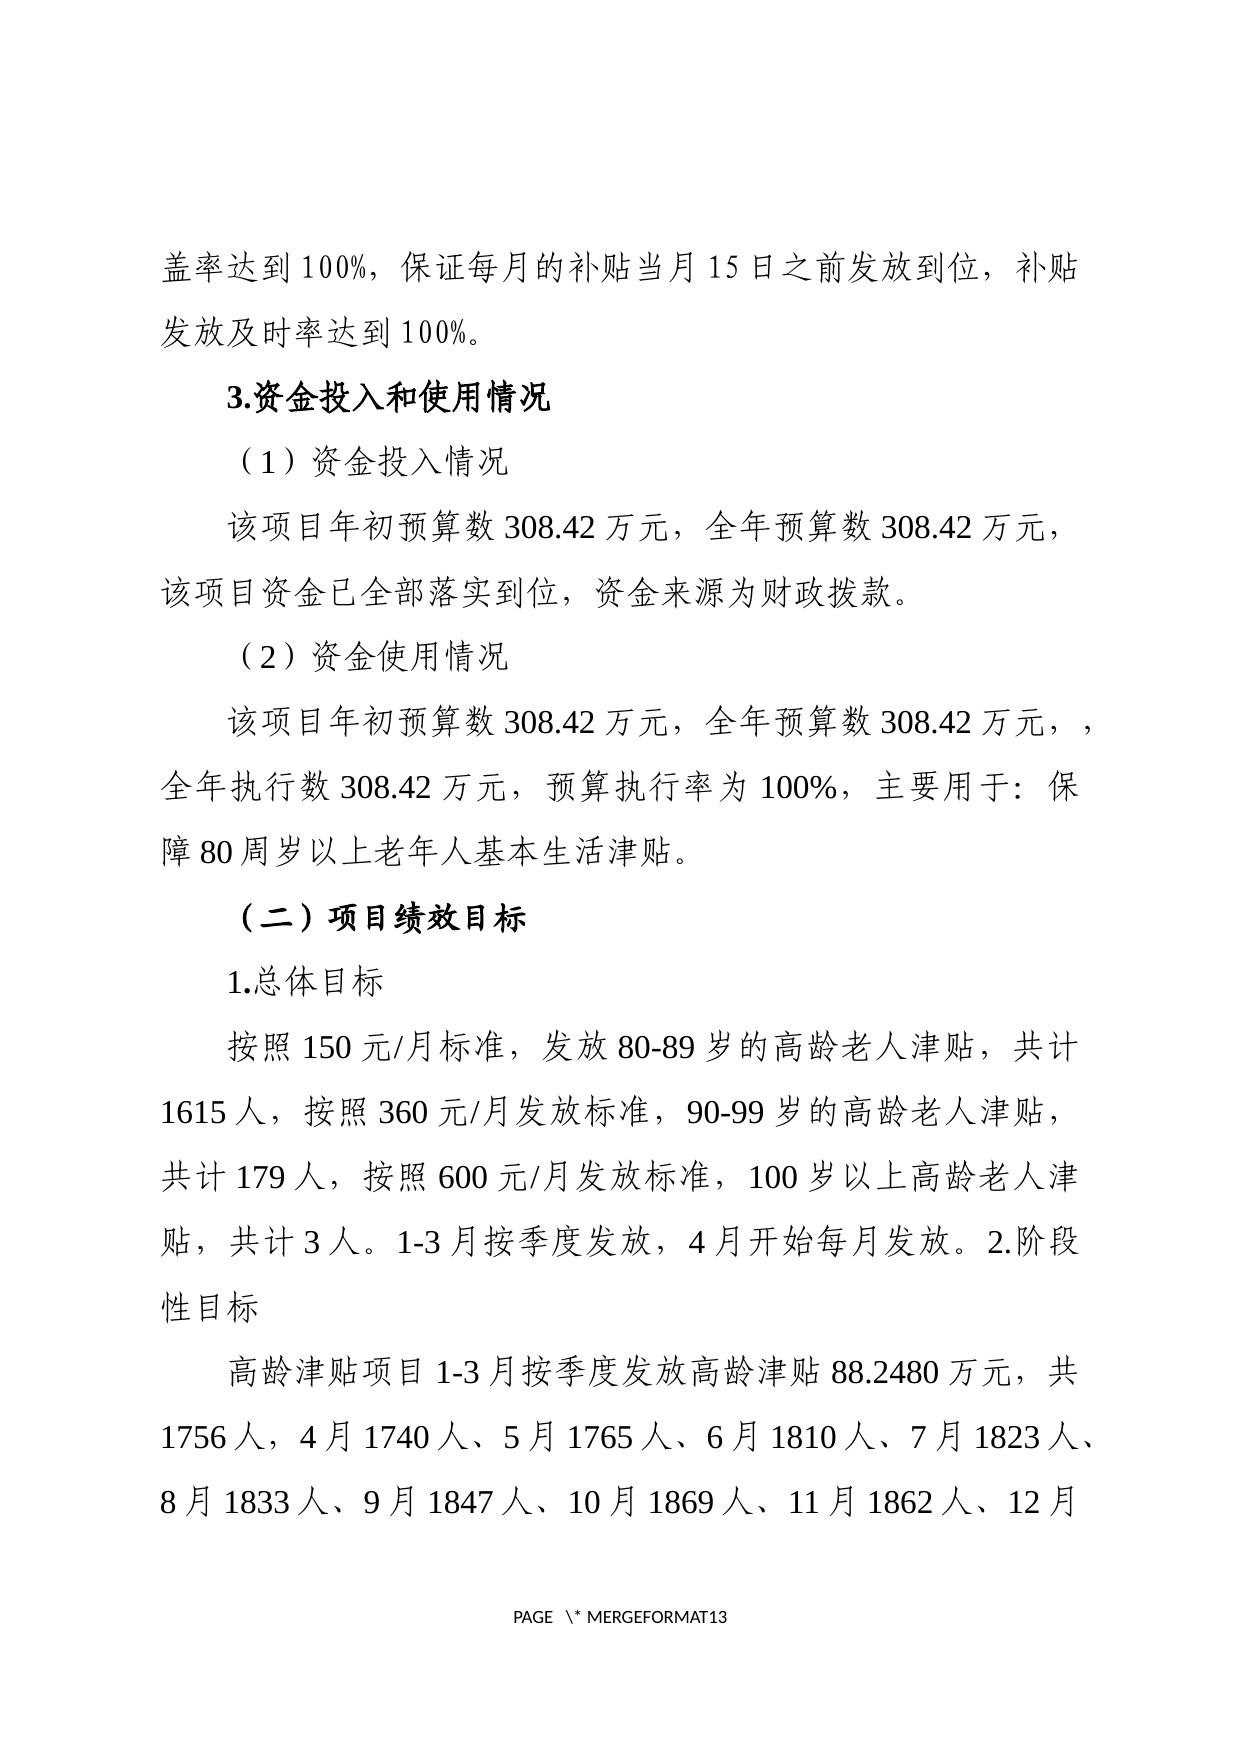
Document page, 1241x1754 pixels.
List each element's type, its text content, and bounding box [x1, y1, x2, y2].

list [159, 233, 1081, 363]
text 按照150元/月标准，发放80-89岁的高龄老人津贴，共计1615人，按照360元/月发放标准，90-99岁的高龄老人津贴，共计179人，按照600元/月发放标准，100岁以上高龄老人津贴，共计3人。1-3月按季度发放，4月开始每月发放。2.阶段性目标 [159, 1013, 1081, 1338]
text （二）项目绩效目标 [159, 883, 1081, 948]
text 1.总体目标 [159, 948, 1081, 1013]
text （2）资金使用情况 [159, 623, 1081, 688]
text 3.资金投入和使用情况 [159, 363, 1081, 428]
text 该项目年初预算数308.42万元，全年预算数308.42万元，该项目资金已全部落实到位，资金来源为财政拨款。 [159, 493, 1081, 623]
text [159, 1338, 1081, 1533]
text （1）资金投入情况 [159, 428, 1081, 493]
text 该项目年初预算数308.42万元，全年预算数308.42万元，，全年执行数308.42万元，预算执行率为100%，主要用于：保障80周岁以上老年人基本生活津贴。 [159, 688, 1081, 883]
